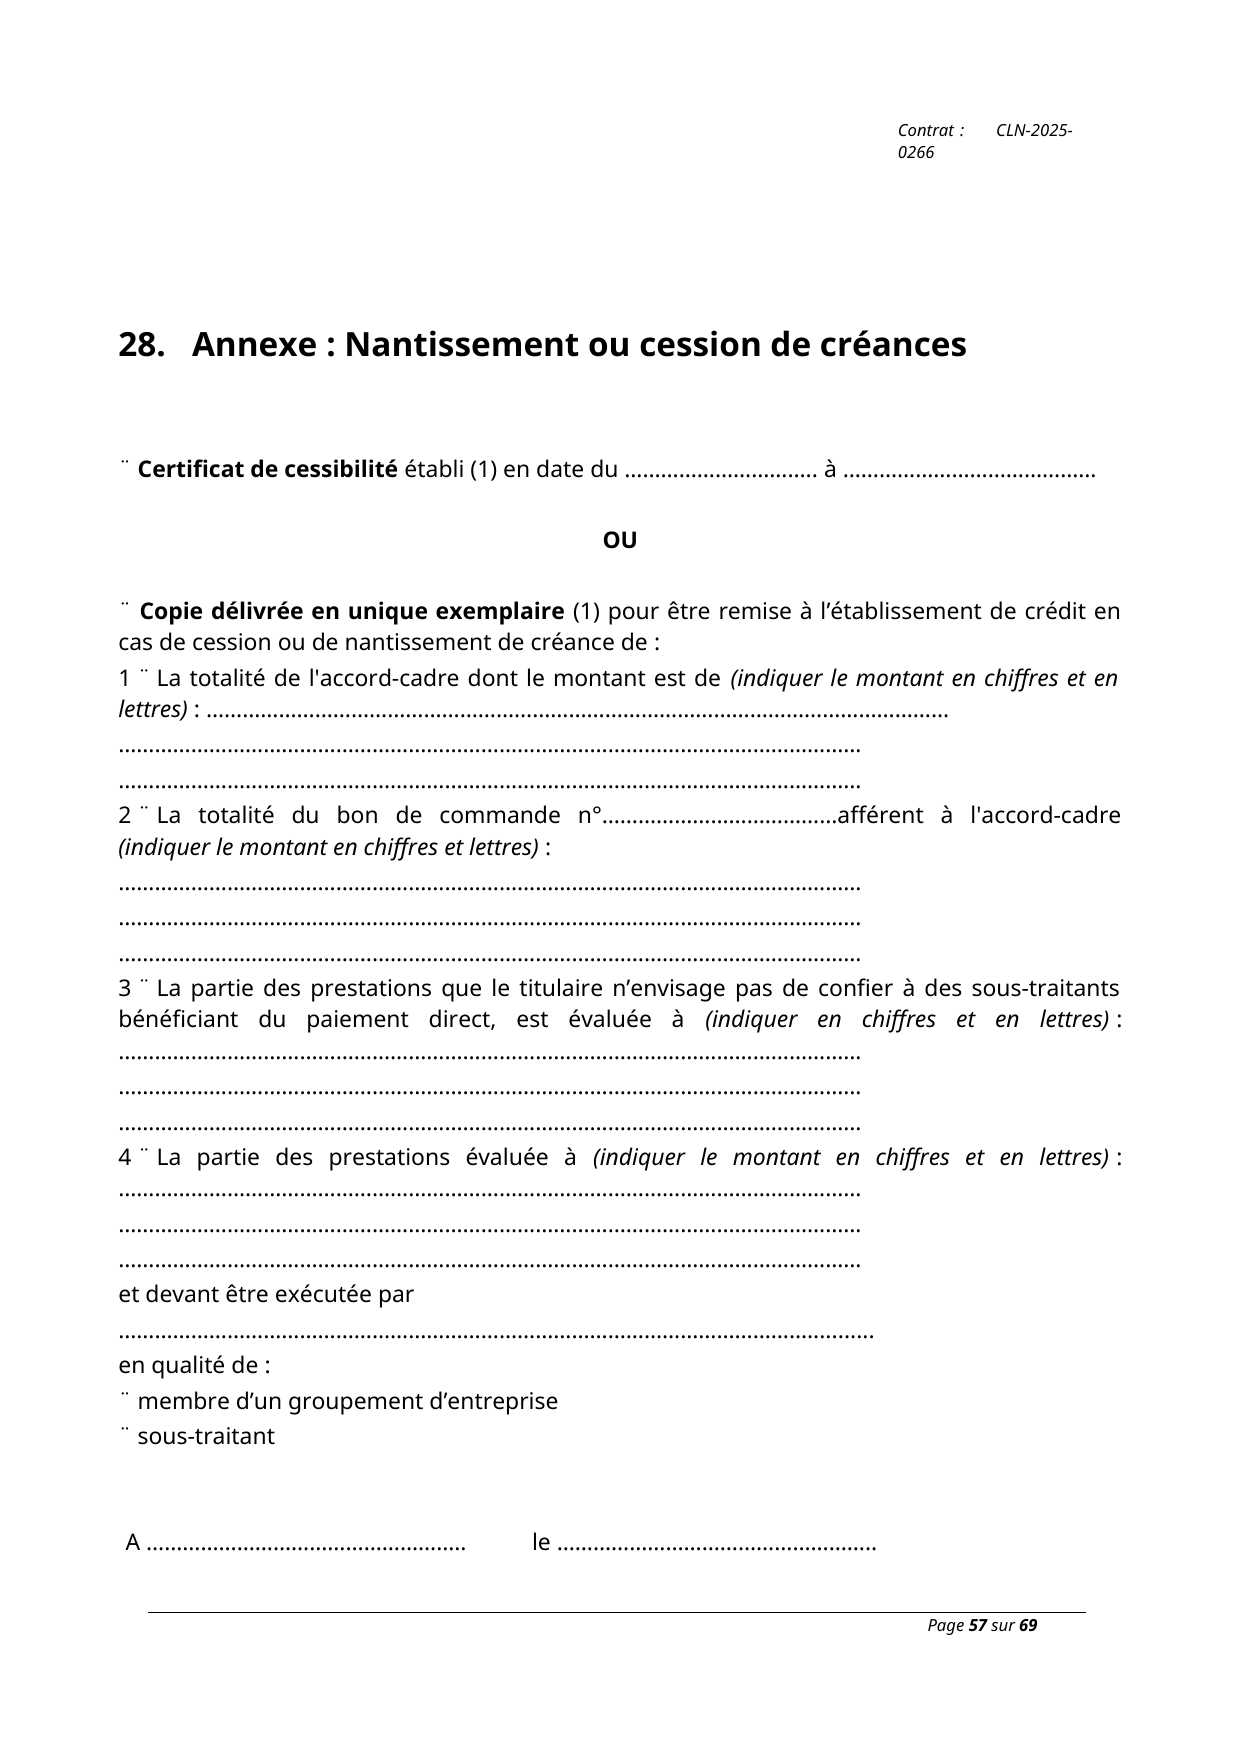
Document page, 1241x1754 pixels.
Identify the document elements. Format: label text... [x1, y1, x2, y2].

text …………………………………………………………………………………………………………… [118, 866, 1122, 897]
text 1 ¨ La totalité de l'accord-cadre dont le montant est de (indiquer le montant en chiffres et en lettres) : …………………………………………………………………………………………………………… [118, 662, 1122, 724]
text …………………………………………………………………………………………………………… [118, 728, 1122, 760]
text ……………………………………………………………………………………………………........... [118, 1314, 1122, 1345]
text …………………………………………………………………………………………………………… [118, 1208, 1122, 1239]
text ¨ membre d’un groupement d’entreprise [118, 1385, 1122, 1416]
text et devant être exécutée par [118, 1278, 1122, 1310]
text …………………………………………………………………………………………………………… [118, 1106, 1122, 1137]
text ¨ Certificat de cessibilité établi (1) en date du ………………………….. à …………………………………… [118, 453, 1122, 485]
text Annexe : Nantissement ou cession de créances [118, 321, 1122, 366]
text 3 ¨ La partie des prestations que le titulaire n’envisage pas de confier à des sous-traitants bénéficiant du paiement direct, est évaluée à (indiquer en chiffres et en lettres) : …………………………………………………………………………………………………………… [118, 972, 1122, 1066]
text ¨ sous-traitant [118, 1420, 1122, 1451]
text …………………………………………………………………………………………………………… [118, 764, 1122, 795]
text …………………………………………………………………………………………………………… [118, 937, 1122, 968]
text …………………………………………………………………………………………………………… [118, 1070, 1122, 1101]
text OU [118, 524, 1122, 556]
text en qualité de : [118, 1349, 1122, 1381]
text ¨ Copie délivrée en unique exemplaire (1) pour être remise à l’établissement de crédit en cas de cession ou de nantissement de créance de : [118, 595, 1122, 658]
table_header A …………………………………………….. le …………………………………………….. [118, 1522, 1078, 1558]
text …………………………………………………………………………………………………………… [118, 1243, 1122, 1274]
text 2 ¨ La totalité du bon de commande n°…………………………………afférent à l'accord-cadre (indiquer le montant en chiffres et lettres) : [118, 799, 1122, 862]
text …………………………………………………………………………………………………………… [118, 901, 1122, 933]
text 4 ¨ La partie des prestations évaluée à (indiquer le montant en chiffres et en lettres) : …………………………………………………………………………………………………………… [118, 1141, 1122, 1203]
